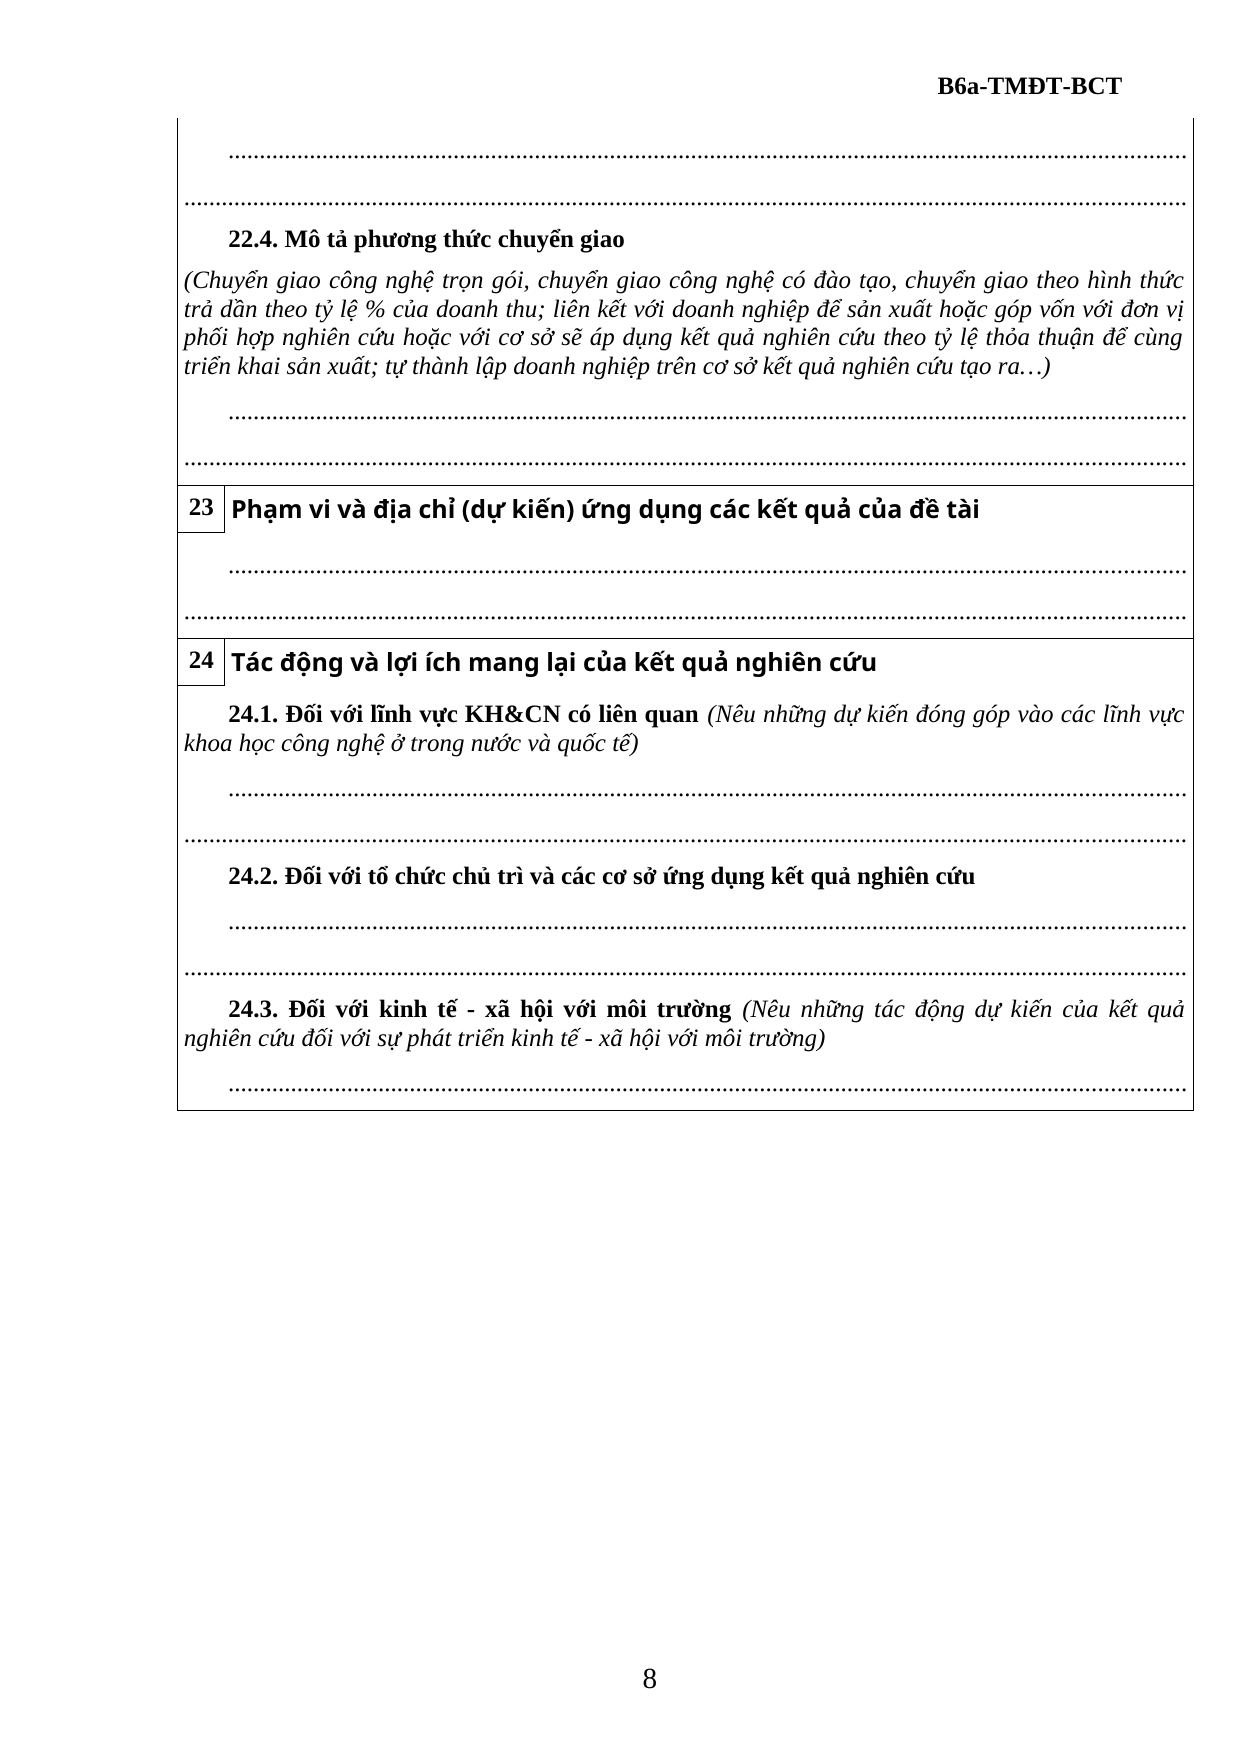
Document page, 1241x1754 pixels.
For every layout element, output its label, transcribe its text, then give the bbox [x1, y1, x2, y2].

table_cell 23 [178, 486, 224, 532]
table_cell [178, 532, 1193, 638]
table_cell 24.1. Đối với lĩnh vực KH&CN có liên quan (Nêu những dự kiến đóng góp vào các lĩnh vực khoa học công nghệ ở trong nước và quốc tế) 24.2. Đối với tổ chức chủ trì và các cơ sở ứng dụng kết quả nghiên cứu 24.3. Đối với kinh tế - xã hội với môi trường (Nêu những tác động dự kiến của kết quả nghiên cứu đối với sự phát triển kinh tế - xã hội với môi trường) [178, 685, 1193, 1110]
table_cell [178, 118, 1193, 484]
table_cell Phạm vi và địa chỉ (dự kiến) ứng dụng các kết quả của đề tài [225, 486, 1193, 532]
table_cell Tác động và lợi ích mang lại của kết quả nghiên cứu [225, 639, 1193, 685]
table_cell 24 [178, 639, 224, 685]
